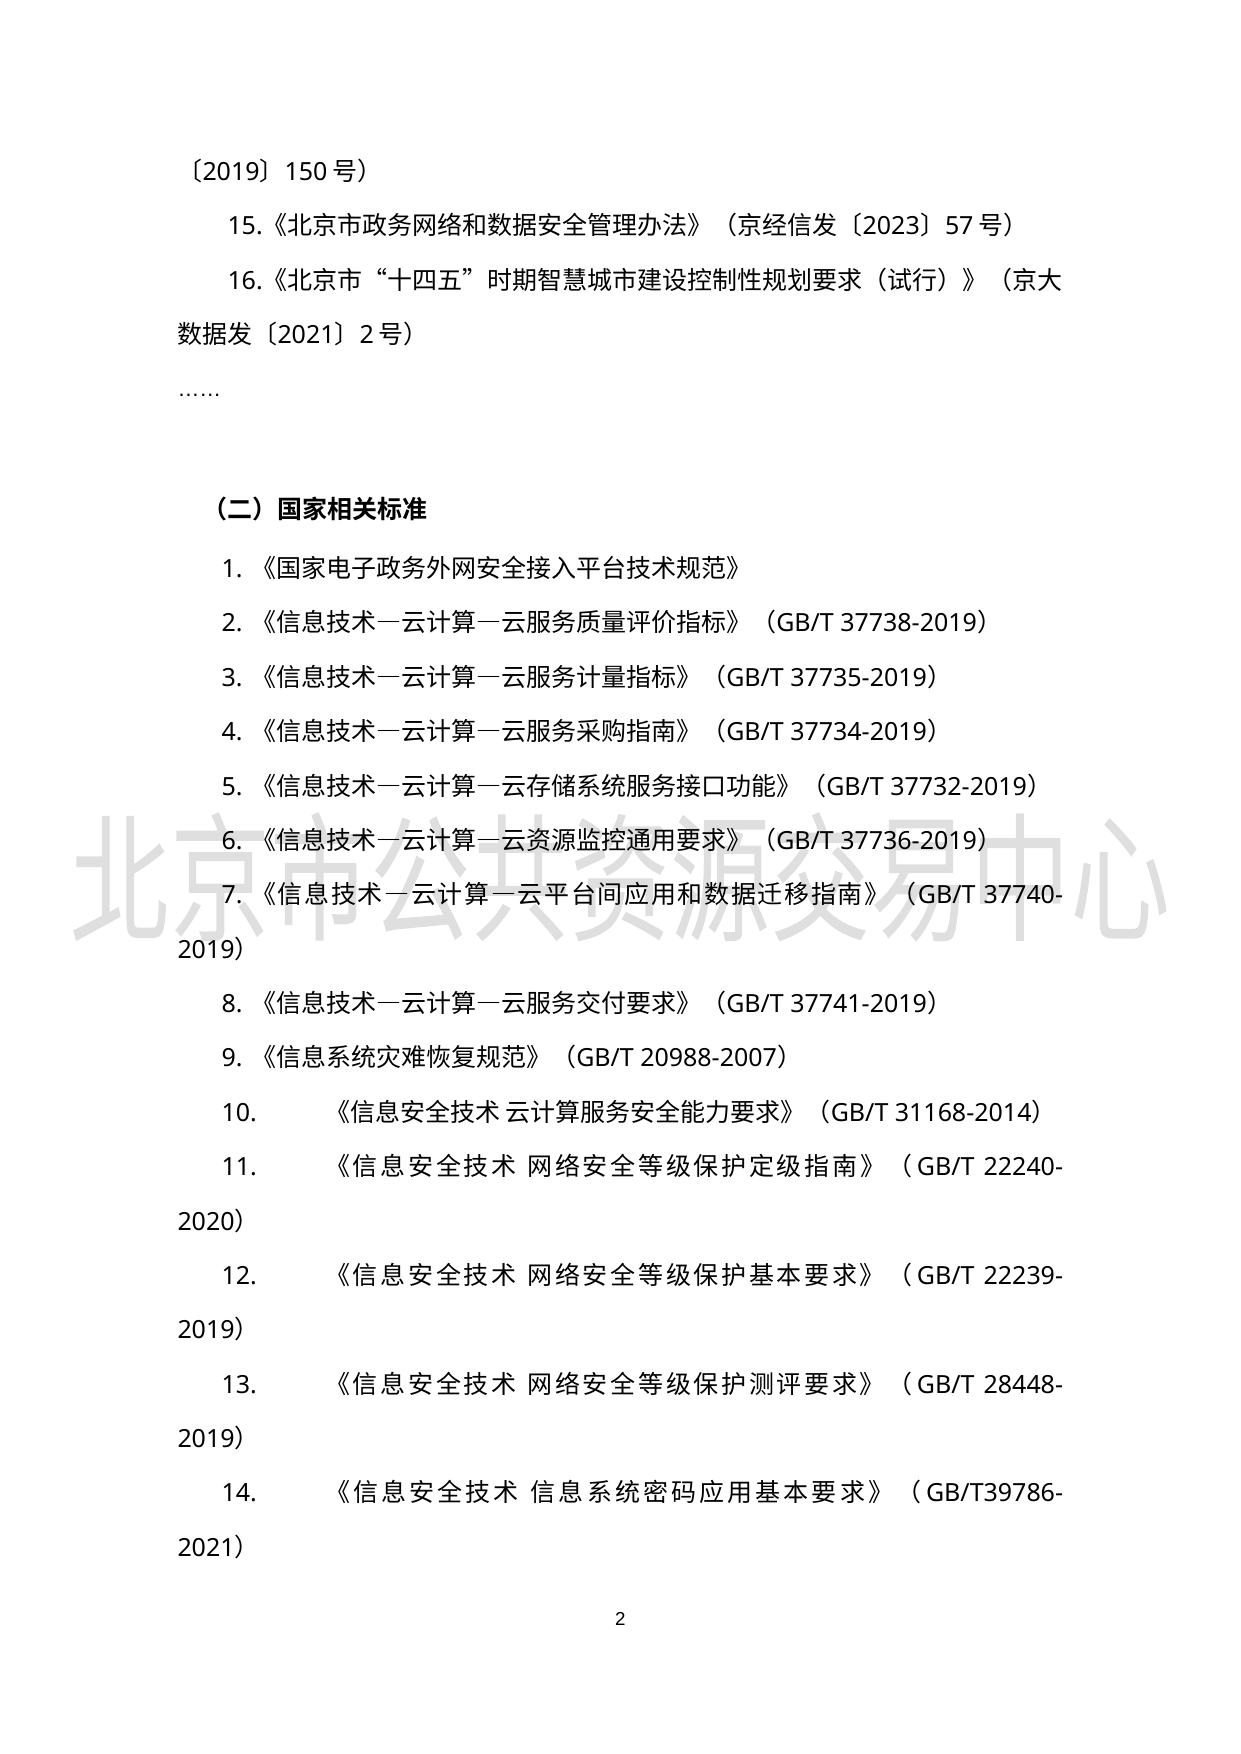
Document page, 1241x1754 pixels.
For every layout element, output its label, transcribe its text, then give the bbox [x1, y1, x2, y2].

list 《信息安全技术 网络安全等级保护定级指南》（GB/T 22240-2020） [177, 1147, 1063, 1237]
list 《信息技术—云计算—云服务质量评价指标》（GB/T 37738-2019） [177, 603, 1063, 639]
list 《信息技术—云计算—云服务交付要求》（GB/T 37741-2019） [177, 983, 1063, 1020]
list 《信息技术—云计算—云资源监控通用要求》（GB/T 37736-2019） [177, 820, 1063, 857]
list 《信息技术—云计算—云服务采购指南》（GB/T 37734-2019） [177, 712, 1063, 748]
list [177, 151, 1063, 188]
list 《信息安全技术 云计算服务安全能力要求》（GB/T 31168-2014） [177, 1092, 1063, 1128]
list 《信息安全技术 网络安全等级保护基本要求》（GB/T 22239-2019） [177, 1255, 1063, 1346]
list 《信息安全技术 信息系统密码应用基本要求》（GB/T39786-2021） [177, 1473, 1063, 1563]
list 《信息技术—云计算—云存储系统服务接口功能》（GB/T 37732-2019） [177, 766, 1063, 802]
list 《信息技术—云计算—云平台间应用和数据迁移指南》（GB/T 37740-2019） [177, 875, 1063, 965]
list 16.《北京市“十四五”时期智慧城市建设控制性规划要求（试行）》（京大数据发〔2021〕2号） [177, 260, 1063, 351]
list 《信息技术—云计算—云服务计量指标》（GB/T 37735-2019） [177, 657, 1063, 693]
list 《信息系统灾难恢复规范》（GB/T 20988-2007） [177, 1038, 1063, 1074]
list 15.《北京市政务网络和数据安全管理办法》（京经信发〔2023〕57号） [177, 206, 1063, 242]
subtitle （二）国家相关标准 [177, 487, 1063, 528]
text …… [177, 369, 1063, 409]
list 《国家电子政务外网安全接入平台技术规范》 [177, 548, 1063, 585]
list 《信息安全技术 网络安全等级保护测评要求》（GB/T 28448-2019） [177, 1364, 1063, 1455]
